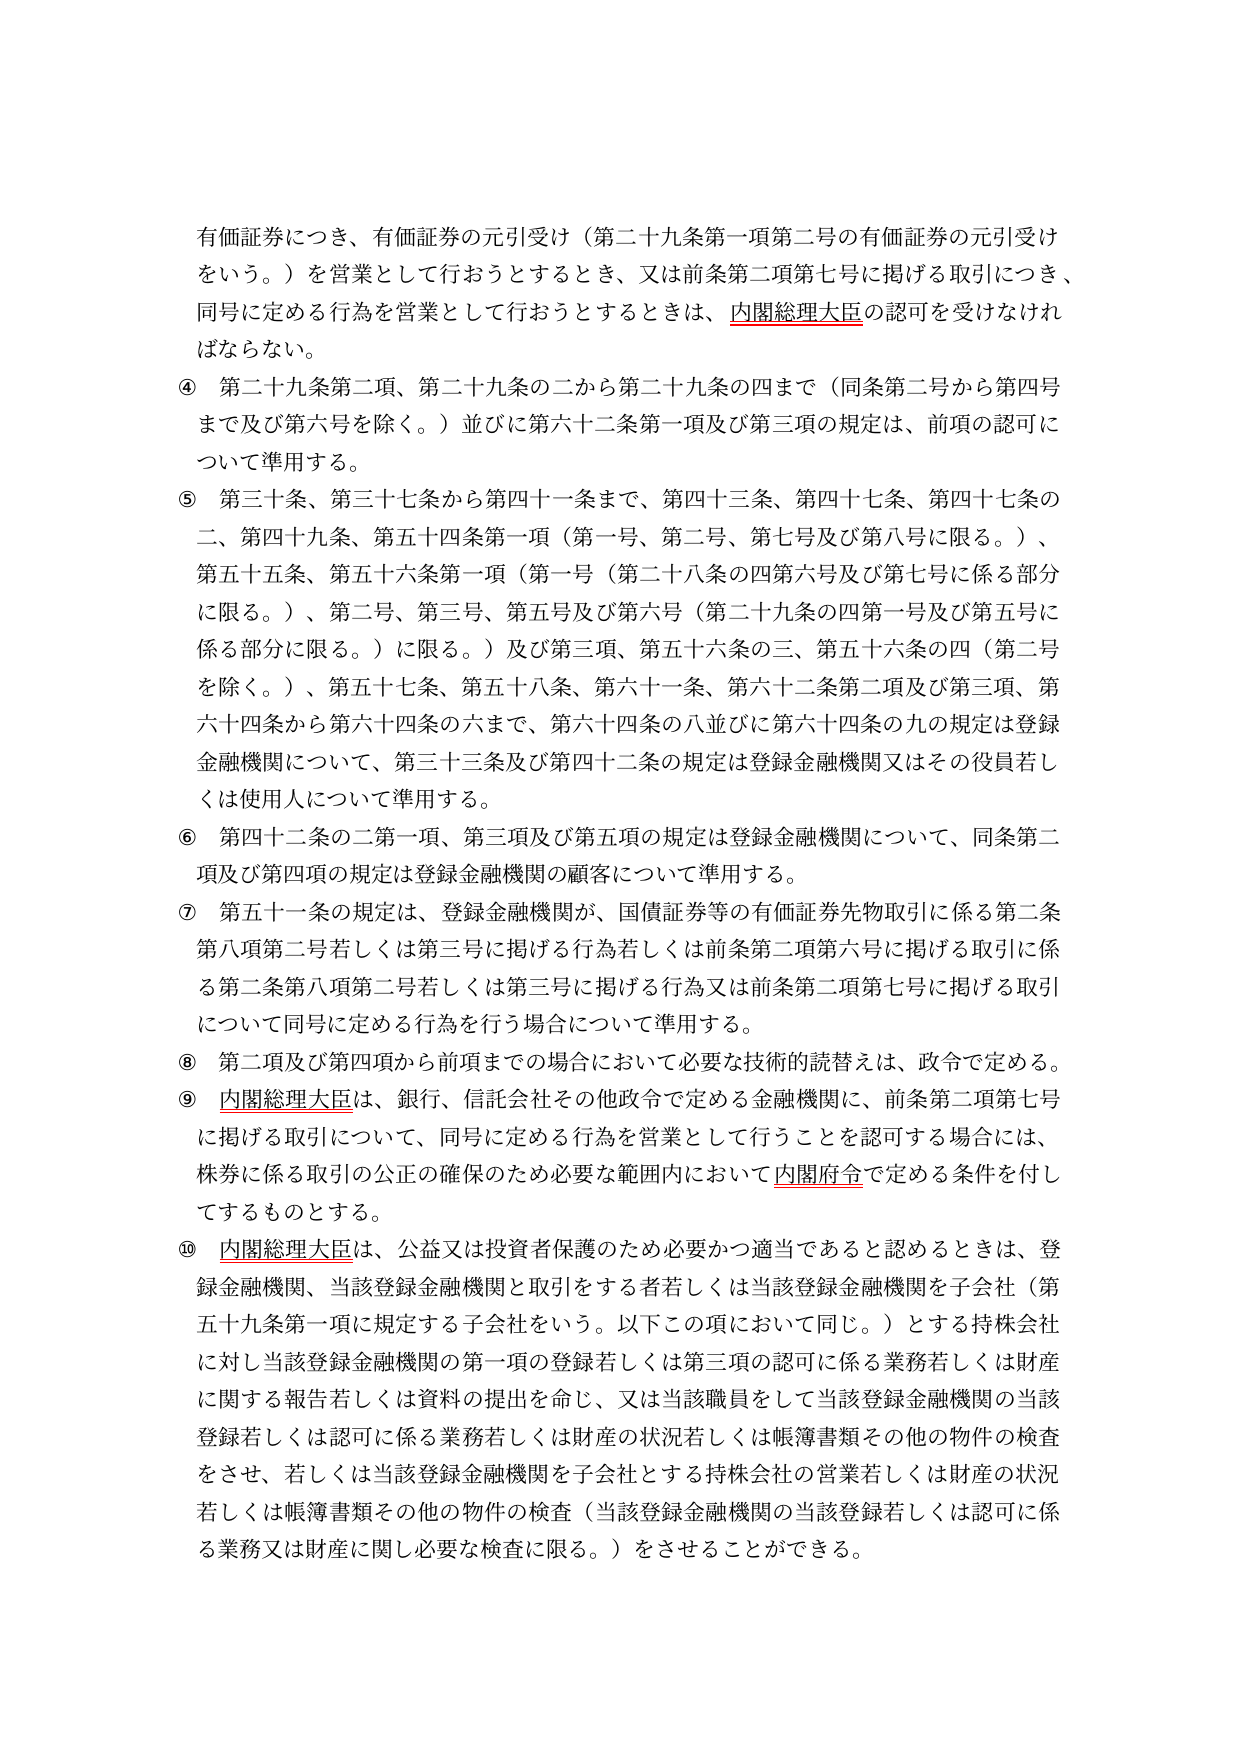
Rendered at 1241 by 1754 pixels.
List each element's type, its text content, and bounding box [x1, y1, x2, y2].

text ⑧ 第二項及び第四項から前項までの場合において必要な技術的読替えは、政令で定める。 [177, 1042, 1063, 1079]
text ⑦ 第五十一条の規定は、登録金融機関が、国債証券等の有価証券先物取引に係る第二条第八項第二号若しくは第三号に掲げる行為若しくは前条第二項第六号に掲げる取引に係る第二条第八項第二号若しくは第三号に掲げる行為又は前条第二項第七号に掲げる取引について同号に定める行為を行う場合について準用する。 [177, 892, 1063, 1042]
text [177, 217, 1063, 367]
text ⑥ 第四十二条の二第一項、第三項及び第五項の規定は登録金融機関について、同条第二項及び第四項の規定は登録金融機関の顧客について準用する。 [177, 817, 1063, 892]
text ④ 第二十九条第二項、第二十九条の二から第二十九条の四まで（同条第二号から第四号まで及び第六号を除く。）並びに第六十二条第一項及び第三項の規定は、前項の認可について準用する。 [177, 367, 1063, 479]
text ⑨ 内閣総理大臣は、銀行、信託会社その他政令で定める金融機関に、前条第二項第七号に掲げる取引について、同号に定める行為を営業として行うことを認可する場合には、株券に係る取引の公正の確保のため必要な範囲内において内閣府令で定める条件を付してするものとする。 [177, 1079, 1063, 1229]
text ⑩ 内閣総理大臣は、公益又は投資者保護のため必要かつ適当であると認めるときは、登録金融機関、当該登録金融機関と取引をする者若しくは当該登録金融機関を子会社（第五十九条第一項に規定する子会社をいう。以下この項において同じ。）とする持株会社に対し当該登録金融機関の第一項の登録若しくは第三項の認可に係る業務若しくは財産に関する報告若しくは資料の提出を命じ、又は当該職員をして当該登録金融機関の当該登録若しくは認可に係る業務若しくは財産の状況若しくは帳簿書類その他の物件の検査をさせ、若しくは当該登録金融機関を子会社とする持株会社の営業若しくは財産の状況若しくは帳簿書類その他の物件の検査（当該登録金融機関の当該登録若しくは認可に係る業務又は財産に関し必要な検査に限る。）をさせることができる。 [177, 1229, 1063, 1567]
text ⑤ 第三十条、第三十七条から第四十一条まで、第四十三条、第四十七条、第四十七条の二、第四十九条、第五十四条第一項（第一号、第二号、第七号及び第八号に限る。）、第五十五条、第五十六条第一項（第一号（第二十八条の四第六号及び第七号に係る部分に限る。）、第二号、第三号、第五号及び第六号（第二十九条の四第一号及び第五号に係る部分に限る。）に限る。）及び第三項、第五十六条の三、第五十六条の四（第二号を除く。）、第五十七条、第五十八条、第六十一条、第六十二条第二項及び第三項、第六十四条から第六十四条の六まで、第六十四条の八並びに第六十四条の九の規定は登録金融機関について、第三十三条及び第四十二条の規定は登録金融機関又はその役員若しくは使用人について準用する。 [177, 479, 1063, 817]
